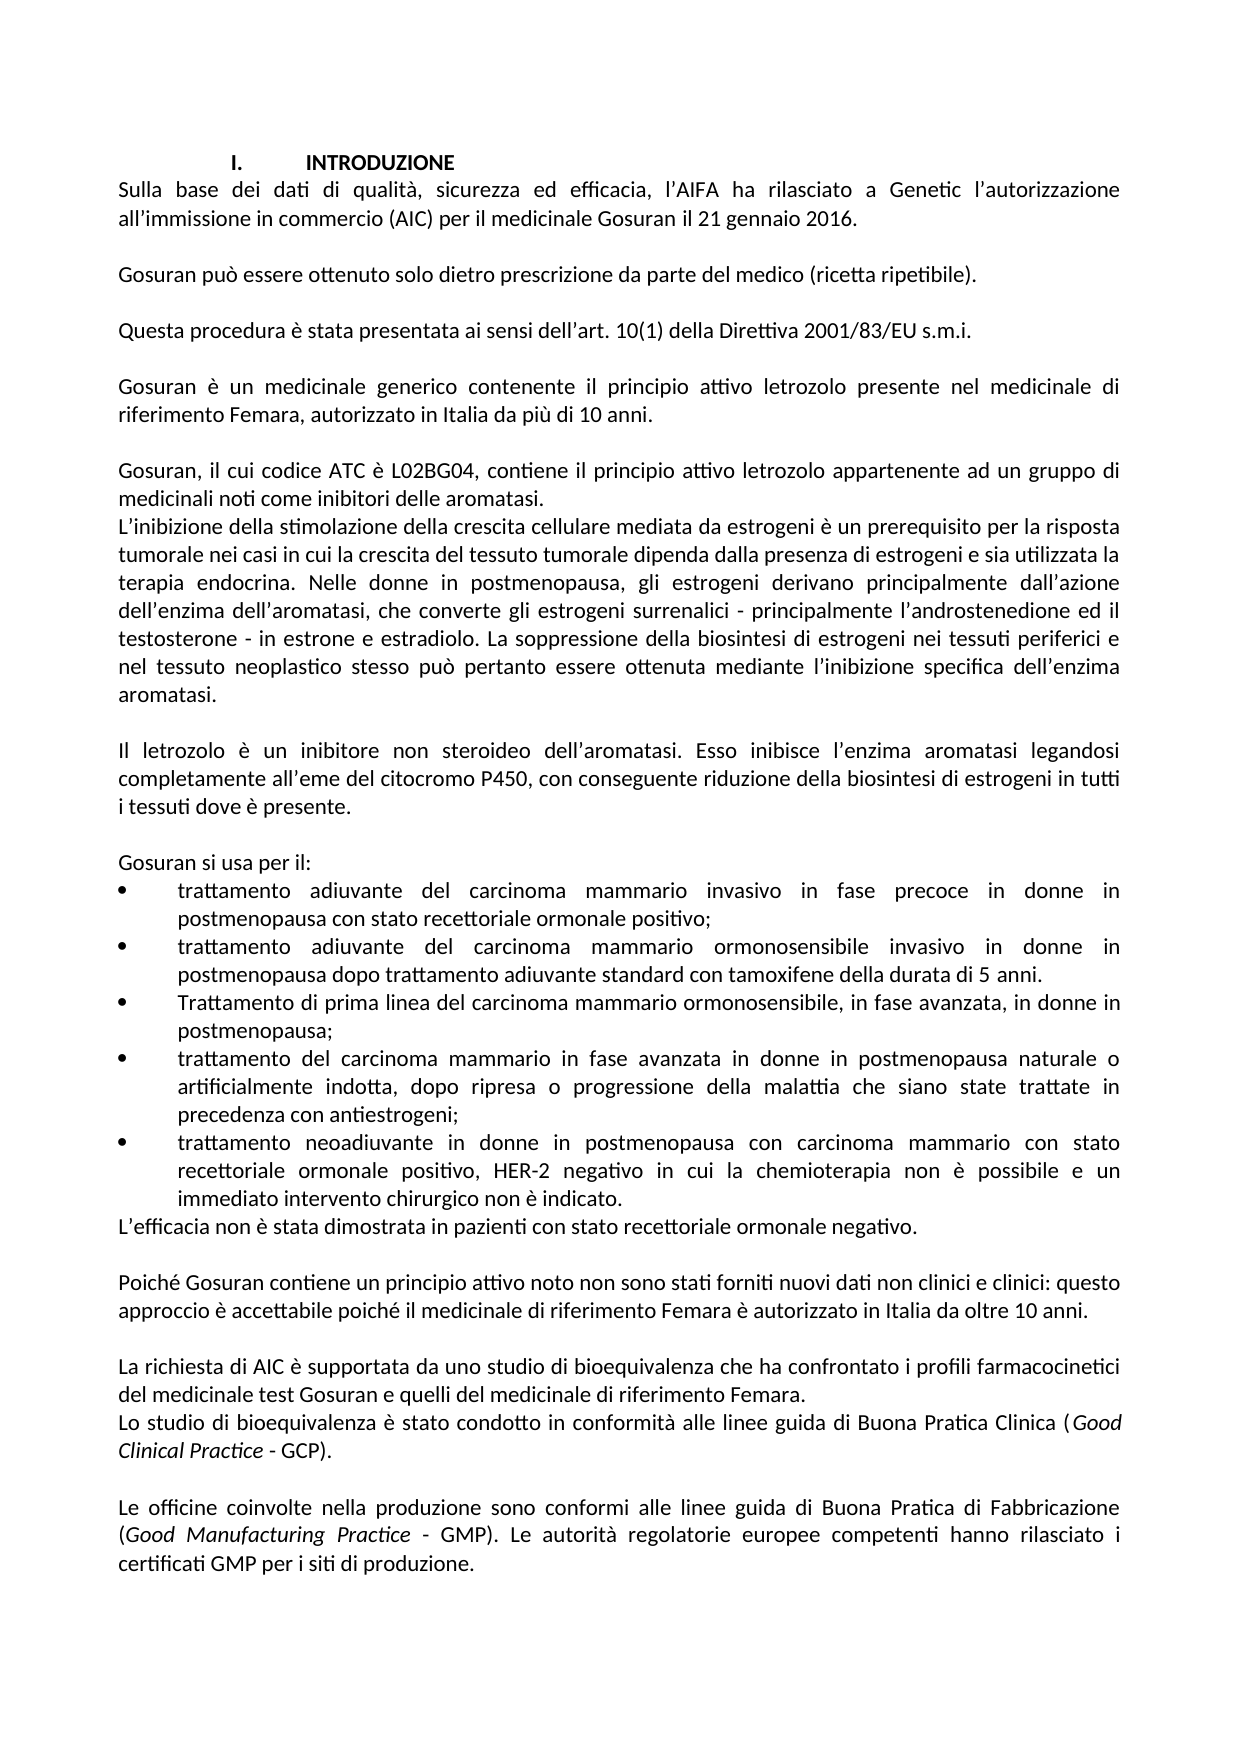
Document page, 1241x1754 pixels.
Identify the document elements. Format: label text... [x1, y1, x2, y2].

text Sulla base dei dati di qualità, sicurezza ed efficacia, l’AIFA ha rilasciato a Genetic l’autorizzazione all’immissione in commercio (AIC) per il medicinale Gosuran il 21 gennaio 2016. [118, 176, 1122, 232]
text Il letrozolo è un inibitore non steroideo dell’aromatasi. Esso inibisce l’enzima aromatasi legandosi completamente all’eme del citocromo P450, con conseguente riduzione della biosintesi di estrogeni in tutti i tessuti dove è presente. [118, 736, 1122, 820]
list Trattamento di prima linea del carcinoma mammario ormonosensibile, in fase avanzata, in donne in postmenopausa; [118, 988, 1122, 1044]
text La richiesta di AIC è supportata da uno studio di bioequivalenza che ha confrontato i profili farmacocinetici del medicinale test Gosuran e quelli del medicinale di riferimento Femara. [118, 1352, 1122, 1408]
text Le officine coinvolte nella produzione sono conformi alle linee guida di Buona Pratica di Fabbricazione (Good Manufacturing Practice - GMP). Le autorità regolatorie europee competenti hanno rilasciato i certificati GMP per i siti di produzione. [118, 1493, 1122, 1577]
list trattamento adiuvante del carcinoma mammario invasivo in fase precoce in donne in postmenopausa con stato recettoriale ormonale positivo; [118, 876, 1122, 932]
list INTRODUZIONE [231, 148, 1122, 176]
text Gosuran, il cui codice ATC è L02BG04, contiene il principio attivo letrozolo appartenente ad un gruppo di medicinali noti come inibitori delle aromatasi. [118, 456, 1122, 512]
text Gosuran si usa per il: [118, 848, 1122, 876]
text L’efficacia non è stata dimostrata in pazienti con stato recettoriale ormonale negativo. [118, 1212, 1122, 1240]
text Gosuran è un medicinale generico contenente il principio attivo letrozolo presente nel medicinale di riferimento Femara, autorizzato in Italia da più di 10 anni. [118, 372, 1122, 428]
text Lo studio di bioequivalenza è stato condotto in conformità alle linee guida di Buona Pratica Clinica (Good Clinical Practice - GCP). [118, 1408, 1122, 1464]
text Questa procedura è stata presentata ai sensi dell’art. 10(1) della Direttiva 2001/83/EU s.m.i. [118, 316, 1122, 344]
text Gosuran può essere ottenuto solo dietro prescrizione da parte del medico (ricetta ripetibile). [118, 260, 1122, 288]
text L’inibizione della stimolazione della crescita cellulare mediata da estrogeni è un prerequisito per la risposta tumorale nei casi in cui la crescita del tessuto tumorale dipenda dalla presenza di estrogeni e sia utilizzata la terapia endocrina. Nelle donne in postmenopausa, gli estrogeni derivano principalmente dall’azione dell’enzima dell’aromatasi, che converte gli estrogeni surrenalici - principalmente l’androstenedione ed il testosterone - in estrone e estradiolo. La soppressione della biosintesi di estrogeni nei tessuti periferici e nel tessuto neoplastico stesso può pertanto essere ottenuta mediante l’inibizione specifica dell’enzima aromatasi. [118, 512, 1122, 708]
list trattamento neoadiuvante in donne in postmenopausa con carcinoma mammario con stato recettoriale ormonale positivo, HER-2 negativo in cui la chemioterapia non è possibile e un immediato intervento chirurgico non è indicato. [118, 1128, 1122, 1212]
list trattamento adiuvante del carcinoma mammario ormonosensibile invasivo in donne in postmenopausa dopo trattamento adiuvante standard con tamoxifene della durata di 5 anni. [118, 932, 1122, 988]
text Poiché Gosuran contiene un principio attivo noto non sono stati forniti nuovi dati non clinici e clinici: questo approccio è accettabile poiché il medicinale di riferimento Femara è autorizzato in Italia da oltre 10 anni. [118, 1268, 1122, 1324]
list trattamento del carcinoma mammario in fase avanzata in donne in postmenopausa naturale o artificialmente indotta, dopo ripresa o progressione della malattia che siano state trattate in precedenza con antiestrogeni; [118, 1044, 1122, 1128]
